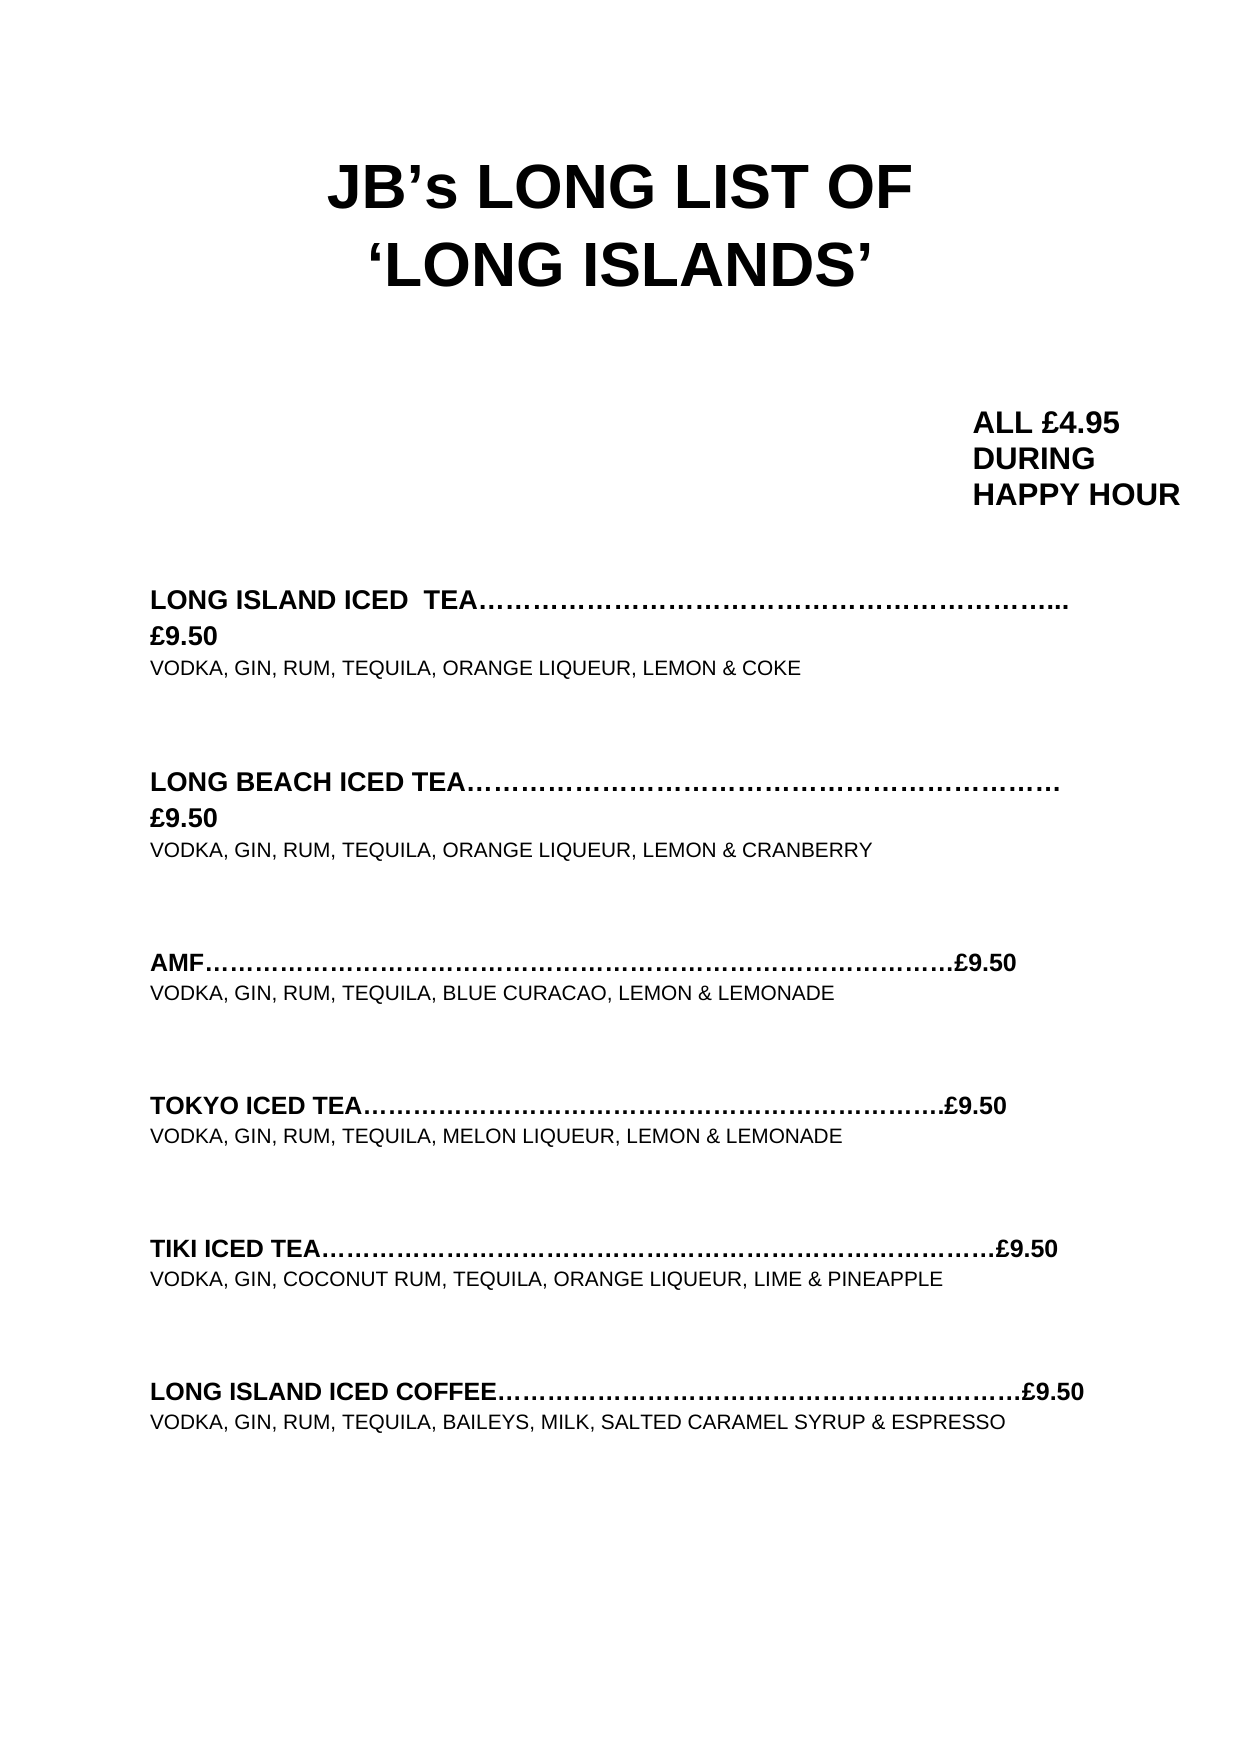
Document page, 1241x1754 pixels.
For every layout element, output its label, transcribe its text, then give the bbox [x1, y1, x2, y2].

text TIKI ICED TEA………………………………………………………………………£9.50 [150, 1234, 1090, 1262]
text VODKA, GIN, RUM, TEQUILA, BLUE CURACAO, LEMON & LEMONADE [150, 981, 1090, 1004]
text TOKYO ICED TEA…………………………………………………………….£9.50 [150, 1091, 1090, 1119]
text AMF………………………………………………………………………………£9.50 [150, 948, 1090, 976]
text VODKA, GIN, COCONUT RUM, TEQUILA, ORANGE LIQUEUR, LIME & PINEAPPLE [150, 1267, 1090, 1291]
title ‘LONG ISLANDS’ [150, 228, 1090, 300]
text VODKA, GIN, RUM, TEQUILA, BAILEYS, MILK, SALTED CARAMEL SYRUP & ESPRESSO [150, 1410, 1090, 1434]
text VODKA, GIN, RUM, TEQUILA, MELON LIQUEUR, LEMON & LEMONADE [150, 1124, 1090, 1148]
text LONG BEACH ICED TEA…………………………………………………………£9.50 [150, 766, 1090, 833]
text LONG ISLAND ICED TEA………………………………………………………...£9.50 [150, 584, 1090, 651]
title JB’s LONG LIST OF [150, 150, 1090, 222]
text VODKA, GIN, RUM, TEQUILA, ORANGE LIQUEUR, LEMON & COKE [150, 656, 1090, 680]
text VODKA, GIN, RUM, TEQUILA, ORANGE LIQUEUR, LEMON & CRANBERRY [150, 838, 1090, 862]
text LONG ISLAND ICED COFFEE………………………………………………………£9.50 [150, 1377, 1090, 1405]
